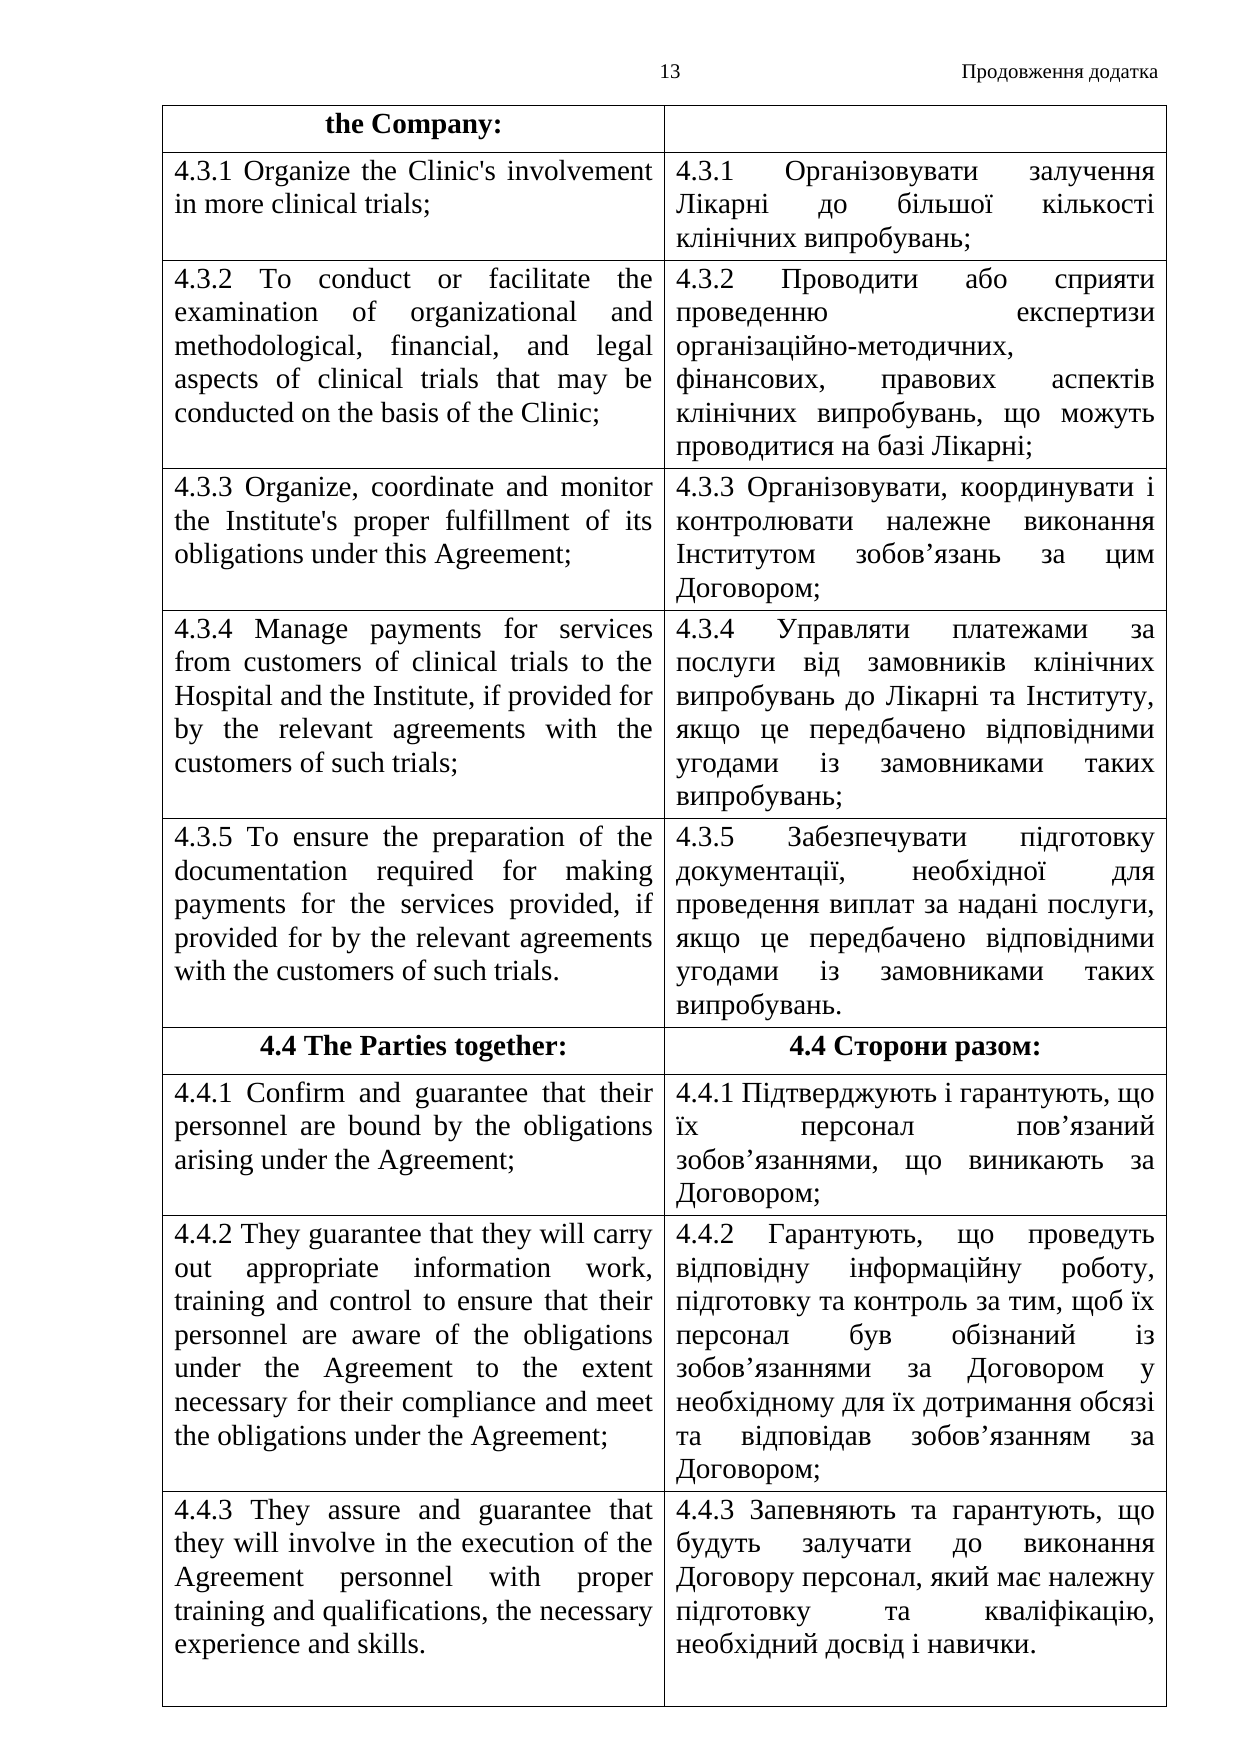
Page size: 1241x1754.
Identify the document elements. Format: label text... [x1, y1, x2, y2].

table_cell 4.3.4 Manage payments for services from customers of clinical trials to the Hospital and the Institute, if provided for by the relevant agreements with the customers of such trials; [163, 611, 664, 818]
table_cell 4.4.1 Підтверджують і гарантують, що їх персонал пов’язаний зобов’язаннями, що виникають за Договором; [665, 1075, 1166, 1215]
table_cell 4.3.4 Управляти платежами за послуги від замовників клінічних випробувань до Лікарні та Інституту, якщо це передбачено відповідними угодами із замовниками таких випробувань; [665, 611, 1166, 818]
table_cell 4.4.1 Confirm and guarantee that their personnel are bound by the obligations arising under the Agreement; [163, 1075, 664, 1215]
table_cell 4.4.3 Запевняють та гарантують, що будуть залучати до виконання Договору персонал, який має належну підготовку та кваліфікацію, необхідний досвід і навички. [665, 1492, 1166, 1706]
table_cell 4.4 The Parties together: [163, 1028, 664, 1074]
table_cell 4.4.2 They guarantee that they will carry out appropriate information work, training and control to ensure that their personnel are aware of the obligations under the Agreement to the extent necessary for their compliance and meet the obligations under the Agreement; [163, 1216, 664, 1491]
table_cell 4.3.5 To ensure the preparation of the documentation required for making payments for the services provided, if provided for by the relevant agreements with the customers of such trials. [163, 819, 664, 1027]
table_cell 4.3.2 To conduct or facilitate the examination of organizational and methodological, financial, and legal aspects of clinical trials that may be conducted on the basis of the Clinic; [163, 261, 664, 468]
table_cell 4.4 Сторони разом: [665, 1028, 1166, 1074]
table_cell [163, 106, 664, 152]
table_cell 4.3.3 Організовувати, координувати і контролювати належне виконання Інститутом зобов’язань за цим Договором; [665, 469, 1166, 610]
table_cell 4.4.3 They assure and guarantee that they will involve in the execution of the Agreement personnel with proper training and qualifications, the necessary experience and skills. [163, 1492, 664, 1706]
table_cell 4.3.1 Organize the Clinic's involvement in more clinical trials; [163, 153, 664, 260]
table_cell 4.3.3 Organize, coordinate and monitor the Institute's proper fulfillment of its obligations under this Agreement; [163, 469, 664, 610]
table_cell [665, 106, 1166, 152]
table_cell 4.4.2 Гарантують, що проведуть відповідну інформаційну роботу, підготовку та контроль за тим, щоб їх персонал був обізнаний із зобов’язаннями за Договором у необхідному для їх дотримання обсязі та відповідав зобов’язанням за Договором; [665, 1216, 1166, 1491]
table_cell 4.3.1 Організовувати залучення Лікарні до більшої кількості клінічних випробувань; [665, 153, 1166, 260]
table_cell 4.3.5 Забезпечувати підготовку документації, необхідної для проведення виплат за надані послуги, якщо це передбачено відповідними угодами із замовниками таких випробувань. [665, 819, 1166, 1027]
table_cell 4.3.2 Проводити або сприяти проведенню експертизи організаційно-методичних, фінансових, правових аспектів клінічних випробувань, що можуть проводитися на базі Лікарні; [665, 261, 1166, 468]
